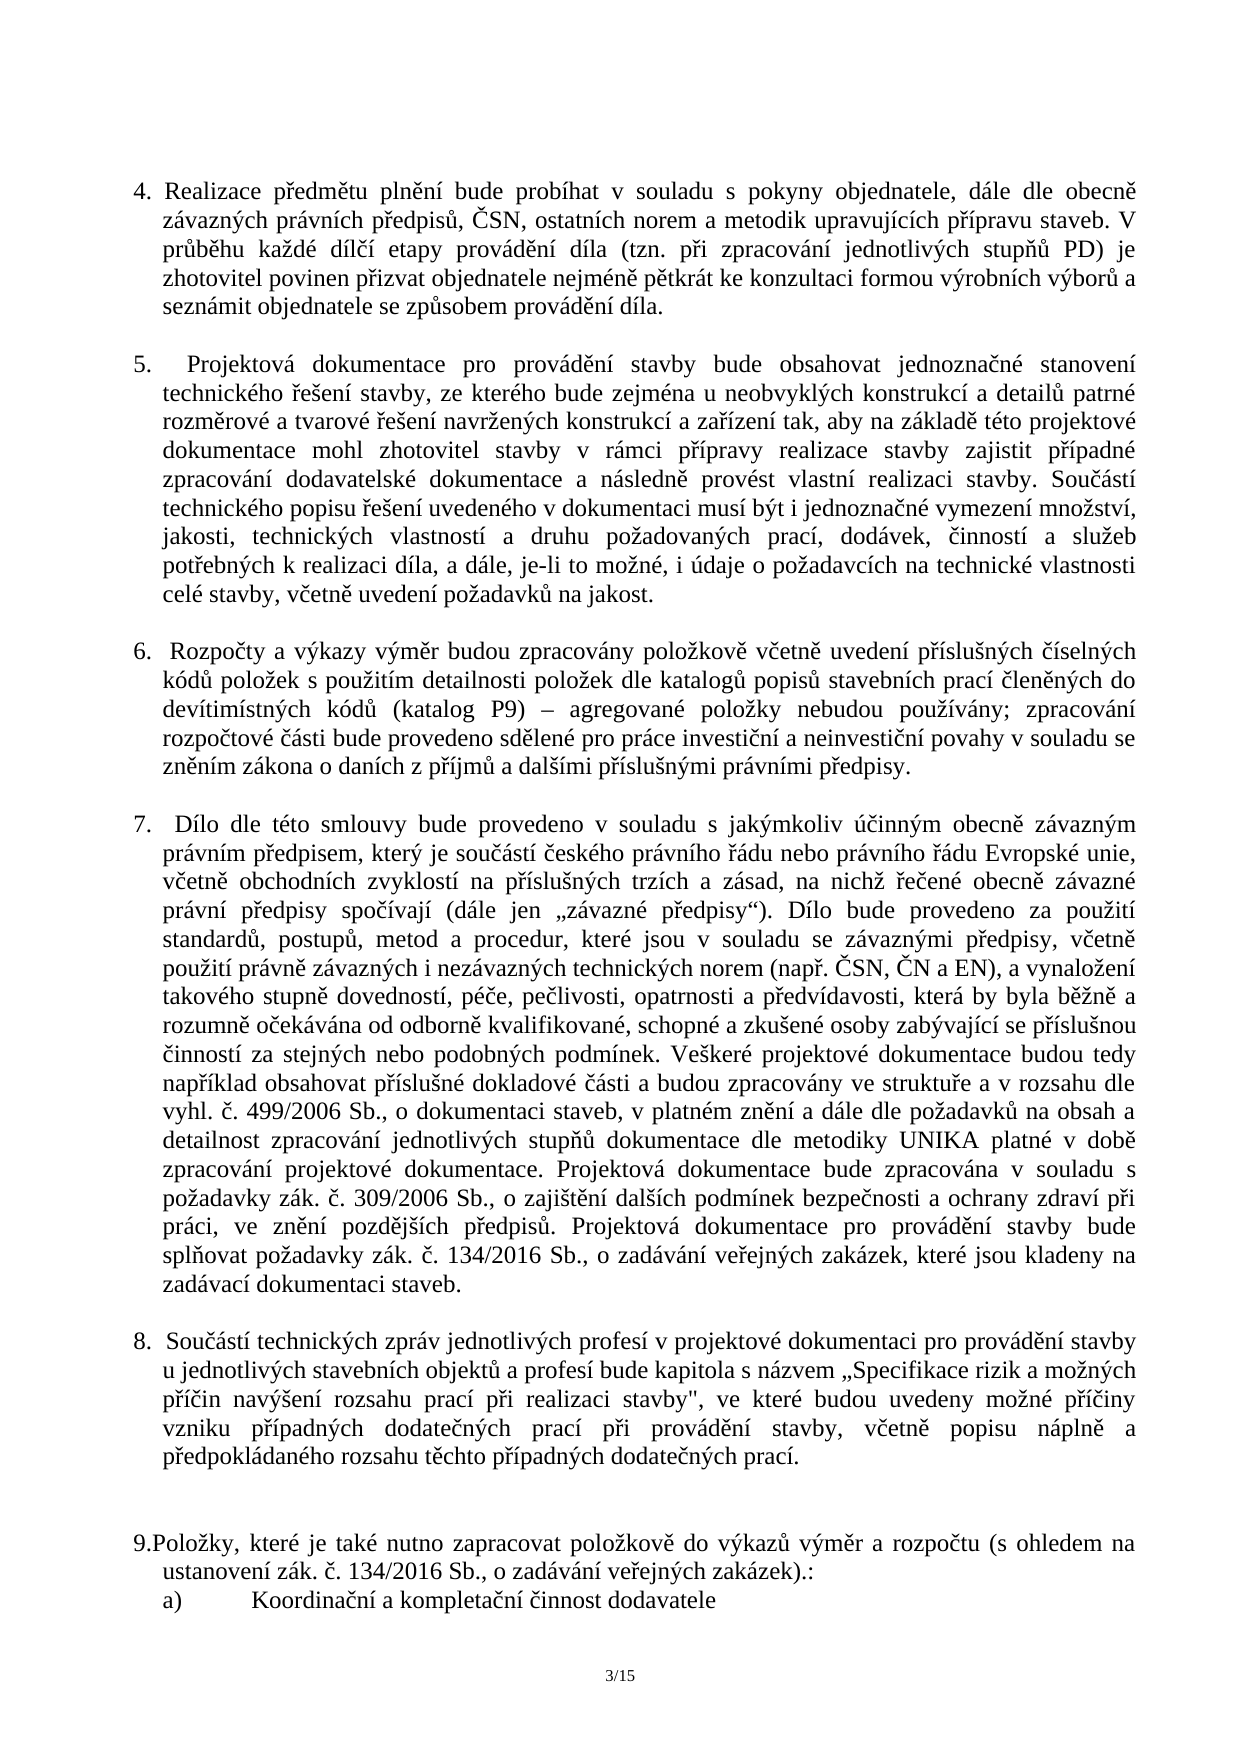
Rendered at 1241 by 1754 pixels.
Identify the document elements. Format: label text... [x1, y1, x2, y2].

text 9.Položky, které je také nutno zapracovat položkově do výkazů výměr a rozpočtu (s ohledem na ustanovení zák. č. 134/2016 Sb., o zadávání veřejných zakázek).: [133, 1528, 1137, 1585]
text 8. Součástí technických zpráv jednotlivých profesí v projektové dokumentaci pro provádění stavby u jednotlivých stavebních objektů a profesí bude kapitola s názvem „Specifikace rizik a možných příčin navýšení rozsahu prací při realizaci stavby", ve které budou uvedeny možné příčiny vzniku případných dodatečných prací při provádění stavby, včetně popisu náplně a předpokládaného rozsahu těchto případných dodatečných prací. [133, 1326, 1137, 1470]
text 7. Dílo dle této smlouvy bude provedeno v souladu s jakýmkoliv účinným obecně závazným právním předpisem, který je součástí českého právního řádu nebo právního řádu Evropské unie, včetně obchodních zvyklostí na příslušných trzích a zásad, na nichž řečené obecně závazné právní předpisy spočívají (dále jen „závazné předpisy“). Dílo bude provedeno za použití standardů, postupů, metod a procedur, které jsou v souladu se závaznými předpisy, včetně použití právně závazných i nezávazných technických norem (např. ČSN, ČN a EN), a vynaložení takového stupně dovedností, péče, pečlivosti, opatrnosti a předvídavosti, která by byla běžně a rozumně očekávána od odborně kvalifikované, schopné a zkušené osoby zabývající se příslušnou činností za stejných nebo podobných podmínek. Veškeré projektové dokumentace budou tedy například obsahovat příslušné dokladové části a budou zpracovány ve struktuře a v rozsahu dle vyhl. č. 499/2006 Sb., o dokumentaci staveb, v platném znění a dále dle požadavků na obsah a detailnost zpracování jednotlivých stupňů dokumentace dle metodiky UNIKA platné v době zpracování projektové dokumentace. Projektová dokumentace bude zpracována v souladu s požadavky zák. č. 309/2006 Sb., o zajištění dalších podmínek bezpečnosti a ochrany zdraví při práci, ve znění pozdějších předpisů. Projektová dokumentace pro provádění stavby bude splňovat požadavky zák. č. 134/2016 Sb., o zadávání veřejných zakázek, které jsou kladeny na zadávací dokumentaci staveb. [133, 809, 1137, 1298]
text a) Koordinační a kompletační činnost dodavatele [162, 1585, 1137, 1614]
text 4. Realizace předmětu plnění bude probíhat v souladu s pokyny objednatele, dále dle obecně závazných právních předpisů, ČSN, ostatních norem a metodik upravujících přípravu staveb. V průběhu každé dílčí etapy provádění díla (tzn. při zpracování jednotlivých stupňů PD) je zhotovitel povinen přizvat objednatele nejméně pětkrát ke konzultaci formou výrobních výborů a seznámit objednatele se způsobem provádění díla. [133, 176, 1137, 320]
text 5. Projektová dokumentace pro provádění stavby bude obsahovat jednoznačné stanovení technického řešení stavby, ze kterého bude zejména u neobvyklých konstrukcí a detailů patrné rozměrové a tvarové řešení navržených konstrukcí a zařízení tak, aby na základě této projektové dokumentace mohl zhotovitel stavby v rámci přípravy realizace stavby zajistit případné zpracování dodavatelské dokumentace a následně provést vlastní realizaci stavby. Součástí technického popisu řešení uvedeného v dokumentaci musí být i jednoznačné vymezení množství, jakosti, technických vlastností a druhu požadovaných prací, dodávek, činností a služeb potřebných k realizaci díla, a dále, je-li to možné, i údaje o požadavcích na technické vlastnosti celé stavby, včetně uvedení požadavků na jakost. [133, 349, 1137, 608]
text 6. Rozpočty a výkazy výměr budou zpracovány položkově včetně uvedení příslušných číselných kódů položek s použitím detailnosti položek dle katalogů popisů stavebních prací členěných do devítimístných kódů (katalog P9) – agregované položky nebudou používány; zpracování rozpočtové části bude provedeno sdělené pro práce investiční a neinvestiční povahy v souladu se zněním zákona o daních z příjmů a dalšími příslušnými právními předpisy. [133, 636, 1137, 780]
